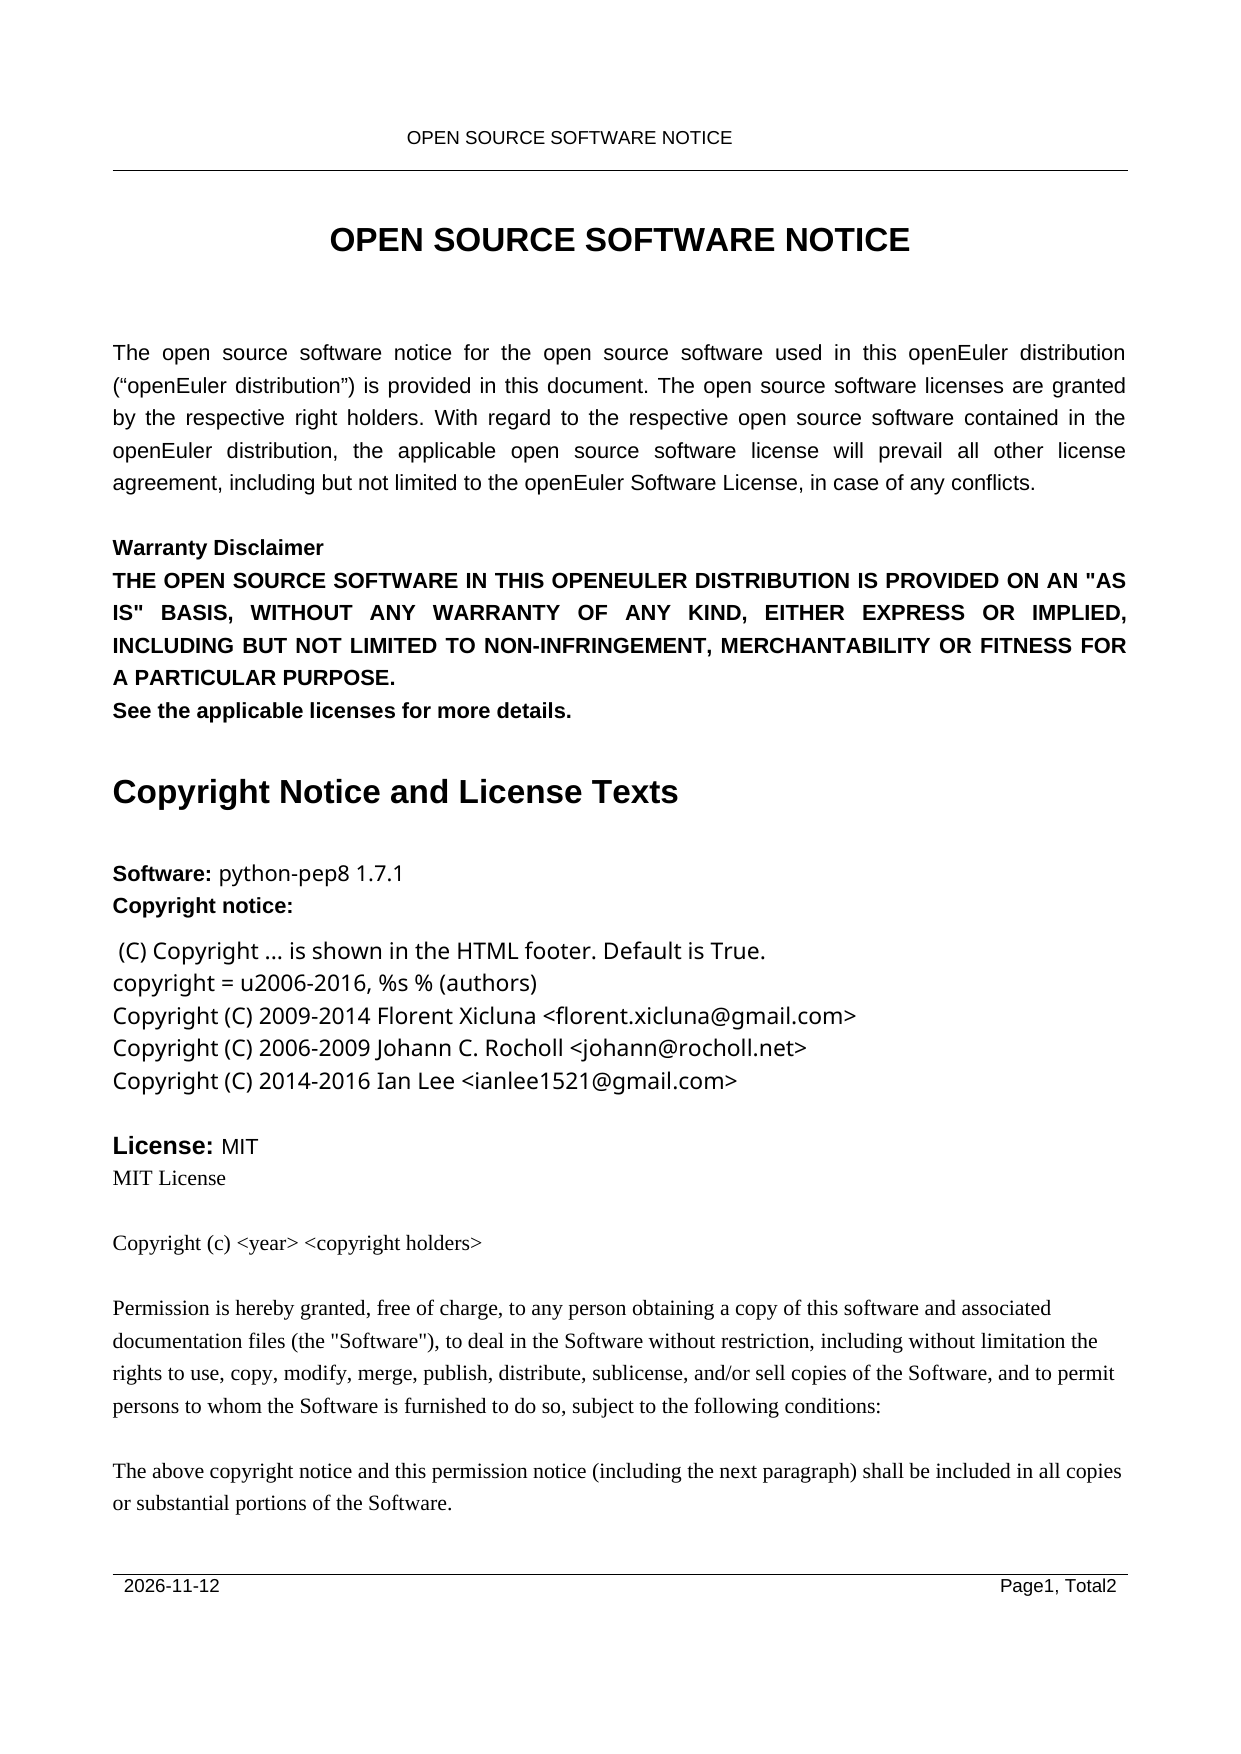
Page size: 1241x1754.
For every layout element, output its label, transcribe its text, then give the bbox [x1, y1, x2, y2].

text OPEN SOURCE SOFTWARE NOTICE [112, 206, 1128, 271]
text License: MIT [112, 1129, 1128, 1161]
text Warranty Disclaimer [112, 531, 1128, 564]
text (C) Copyright ... is shown in the HTML footer. Default is True. copyright = u2006-2016, %s % (authors) Copyright (C) 2009-2014 Florent Xicluna <florent.xicluna@gmail.com> Copyright (C) 2006-2009 Johann C. Rocholl <johann@rocholl.net> Copyright (C) 2014-2016 Ian Lee <ianlee1521@gmail.com> [112, 934, 1128, 1129]
title Software: python-pep8 1.7.1 [112, 856, 1128, 889]
text The open source software notice for the open source software used in this openEuler distribution (“openEuler distribution”) is provided in this document. The open source software licenses are granted by the respective right holders. With regard to the respective open source software contained in the openEuler distribution, the applicable open source software license will prevail all other license agreement, including but not limited to the openEuler Software License, in case of any conflicts. [112, 336, 1128, 499]
text THE OPEN SOURCE SOFTWARE IN THIS OPENEULER DISTRIBUTION IS PROVIDED ON AN "AS IS" BASIS, WITHOUT ANY WARRANTY OF ANY KIND, EITHER EXPRESS OR IMPLIED, INCLUDING BUT NOT LIMITED TO NON-INFRINGEMENT, MERCHANTABILITY OR FITNESS FOR A PARTICULAR PURPOSE. See the applicable licenses for more details. [112, 564, 1128, 726]
text Copyright notice: [112, 889, 1128, 921]
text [112, 1161, 1128, 1519]
text Copyright Notice and License Texts [112, 759, 1128, 824]
